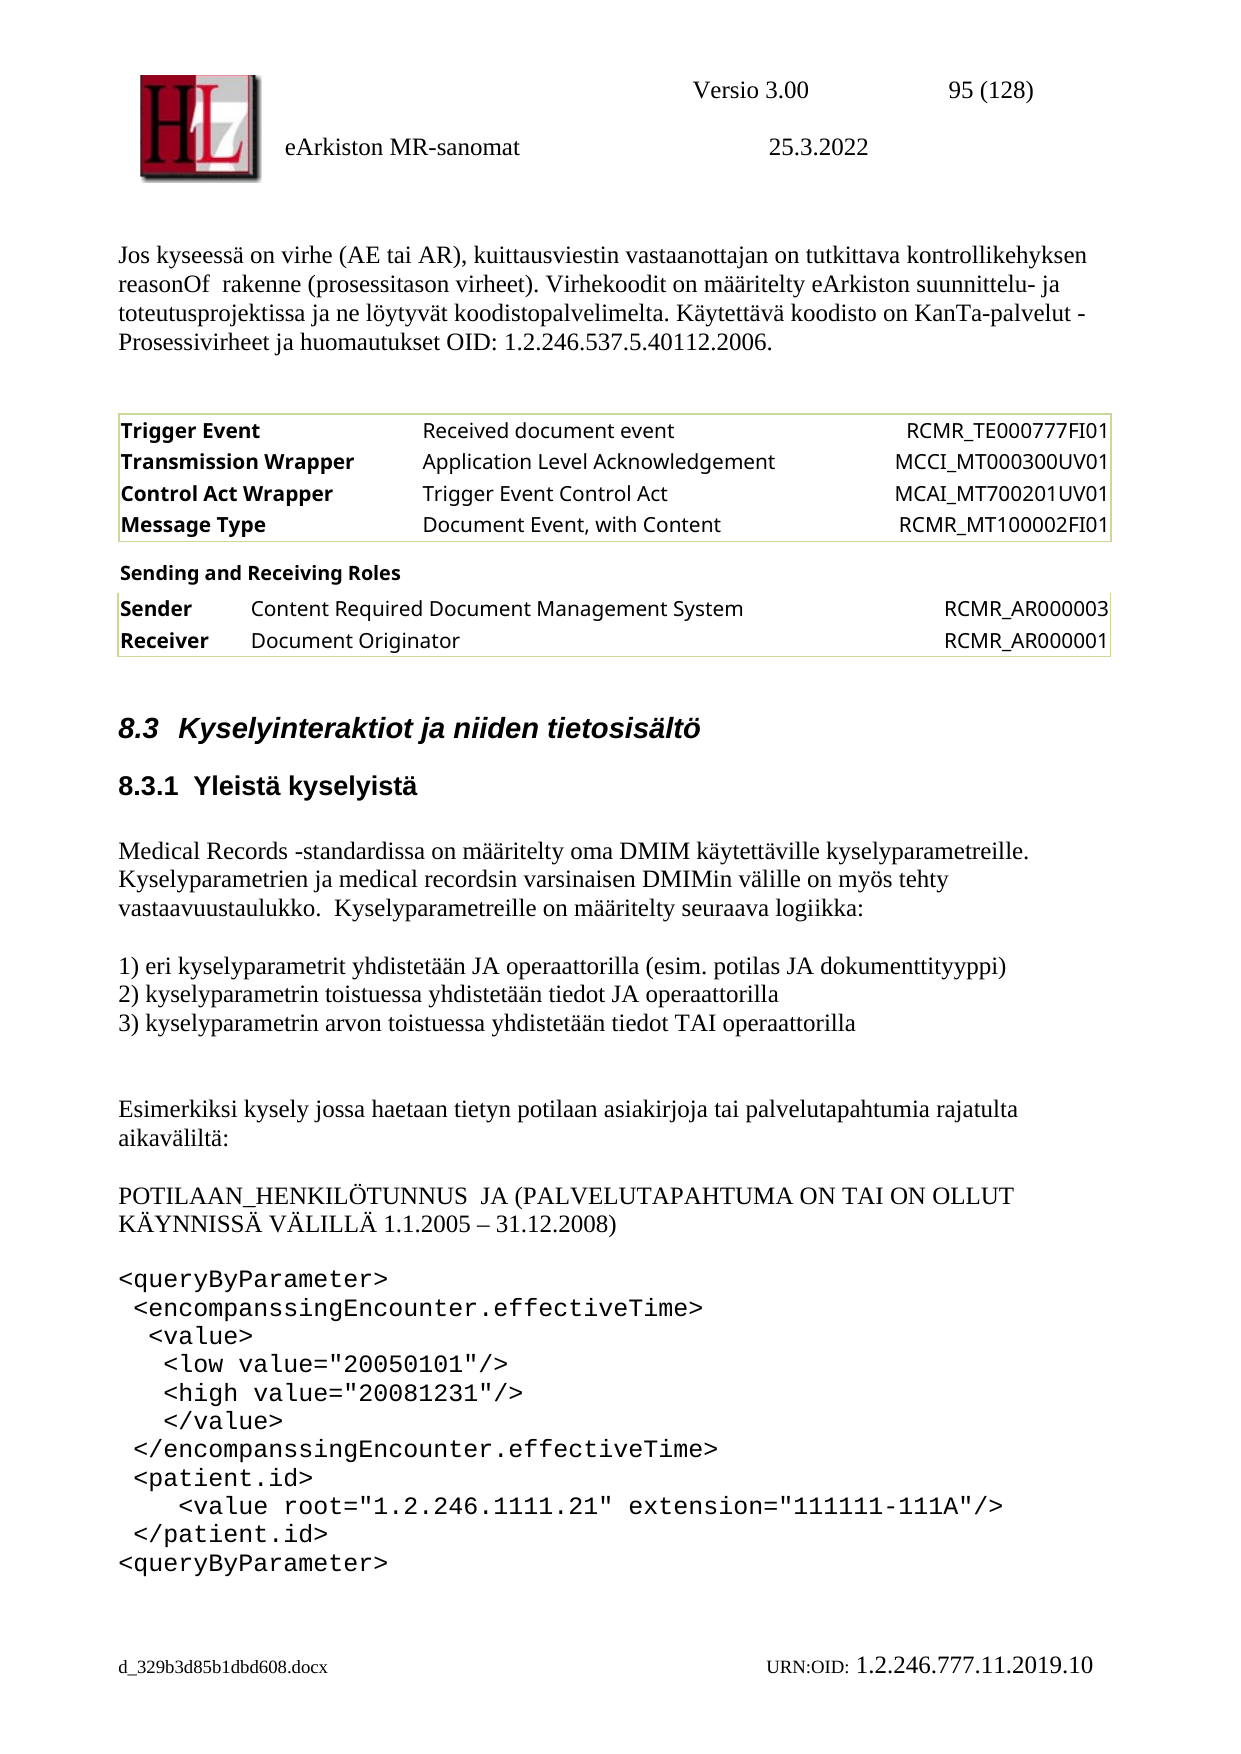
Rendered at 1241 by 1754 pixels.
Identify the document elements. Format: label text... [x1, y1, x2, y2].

text <patient.id> [118, 1465, 1122, 1494]
picture [140, 75, 263, 183]
text <low value="20050101"/> [118, 1352, 1122, 1380]
text 2) kyselyparametrin toistuessa yhdistetään tiedot JA operaattorilla [118, 979, 1122, 1008]
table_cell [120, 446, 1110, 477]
text Jos kyseessä on virhe (AE tai AR), kuittausviestin vastaanottajan on tutkittava kontrollikehyksen reasonOf rakenne (prosessitason virheet). Virhekoodit on määritelty eArkiston suunnittelu- ja toteutusprojektissa ja ne löytyvät koodistopalvelimelta. Käytettävä koodisto on KanTa-palvelut - Prosessivirheet ja huomautukset OID: 1.2.246.537.5.40112.2006. [118, 240, 1122, 355]
text <encompanssingEncounter.effectiveTime> [118, 1295, 1122, 1324]
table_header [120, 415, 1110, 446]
text </encompanssingEncounter.effectiveTime> [118, 1437, 1122, 1465]
text 3) kyselyparametrin arvon toistuessa yhdistetään tiedot TAI operaattorilla [118, 1008, 1122, 1037]
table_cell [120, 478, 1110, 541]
text 1) eri kyselyparametrit yhdistetään JA operaattorilla (esim. potilas JA dokumenttityyppi) [118, 951, 1122, 979]
subtitle Kyselyinteraktiot ja niiden tietosisältö [118, 711, 1122, 744]
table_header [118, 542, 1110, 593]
text Esimerkiksi kysely jossa haetaan tietyn potilaan asiakirjoja tai palvelutapahtumia rajatulta aikaväliltä: [118, 1094, 1122, 1152]
text <queryByParameter> [118, 1550, 1122, 1579]
text </value> [118, 1409, 1122, 1437]
text <value> [118, 1324, 1122, 1352]
subtitle Yleistä kyselyistä [118, 769, 1122, 801]
text Medical Records -standardissa on määritelty oma DMIM käytettäville kyselyparametreille. Kyselyparametrien ja medical recordsin varsinaisen DMIMin välille on myös tehty vastaavuustaulukko. Kyselyparametreille on määritelty seuraava logiikka: [118, 836, 1122, 922]
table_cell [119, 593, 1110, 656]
text POTILAAN_HENKILÖTUNNUS JA (PALVELUTAPAHTUMA ON TAI ON OLLUT KÄYNNISSÄ VÄLILLÄ 1.1.2005 – 31.12.2008) [118, 1181, 1122, 1238]
text <queryByParameter> [118, 1267, 1122, 1295]
text <high value="20081231"/> [118, 1380, 1122, 1409]
text <value root="1.2.246.1111.21" extension="111111-111A"/> [118, 1494, 1122, 1522]
text </patient.id> [118, 1522, 1122, 1550]
